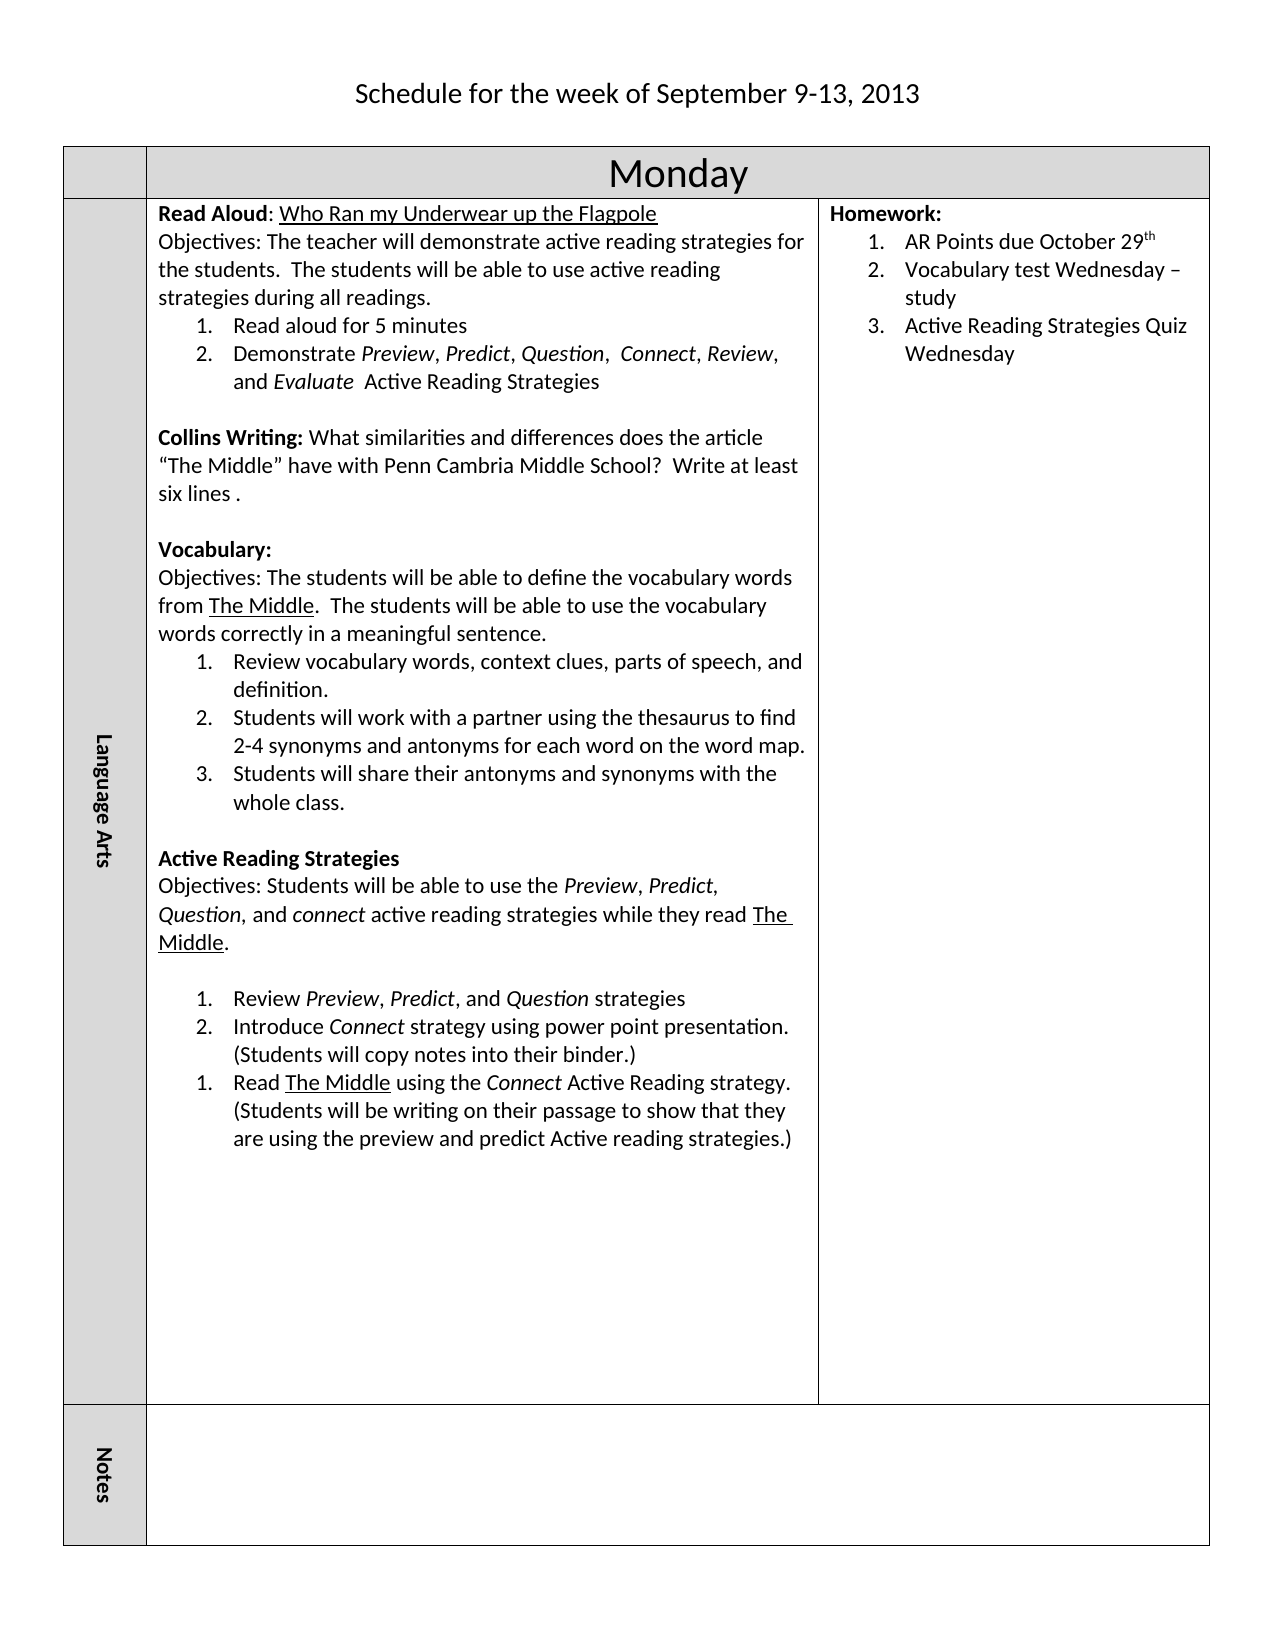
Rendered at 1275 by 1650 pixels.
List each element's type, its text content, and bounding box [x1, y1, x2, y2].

table_header Monday [147, 147, 1209, 198]
table_cell Homework: AR Points due October 29th Vocabulary test Wednesday – study Active Reading Strategies Quiz Wednesday [819, 199, 1209, 1404]
table_cell Read Aloud: Who Ran my Underwear up the Flagpole Objectives: The teacher will demonstrate active reading strategies for the students. The students will be able to use active reading strategies during all readings. Read aloud for 5 minutes Demonstrate Preview, Predict, Question, Connect, Review, and Evaluate Active Reading Strategies Collins Writing: What similarities and differences does the article “The Middle” have with Penn Cambria Middle School? Write at least six lines . Vocabulary: Objectives: The students will be able to define the vocabulary words from The Middle. The students will be able to use the vocabulary words correctly in a meaningful sentence. Review vocabulary words, context clues, parts of speech, and definition. Students will work with a partner using the thesaurus to find 2-4 synonyms and antonyms for each word on the word map. Students will share their antonyms and synonyms with the whole class. Active Reading Strategies Objectives: Students will be able to use the Preview, Predict, Question, and connect active reading strategies while they read The Middle. Review Preview, Predict, and Question strategies Introduce Connect strategy using power point presentation. (Students will copy notes into their binder.) Read The Middle using the Connect Active Reading strategy. (Students will be writing on their passage to show that they are using the preview and predict Active reading strategies.) [147, 199, 818, 1404]
table_cell [147, 1405, 1209, 1545]
table_cell Notes [64, 1405, 146, 1545]
table_cell Language Arts [64, 199, 146, 1404]
table_header [64, 147, 146, 198]
